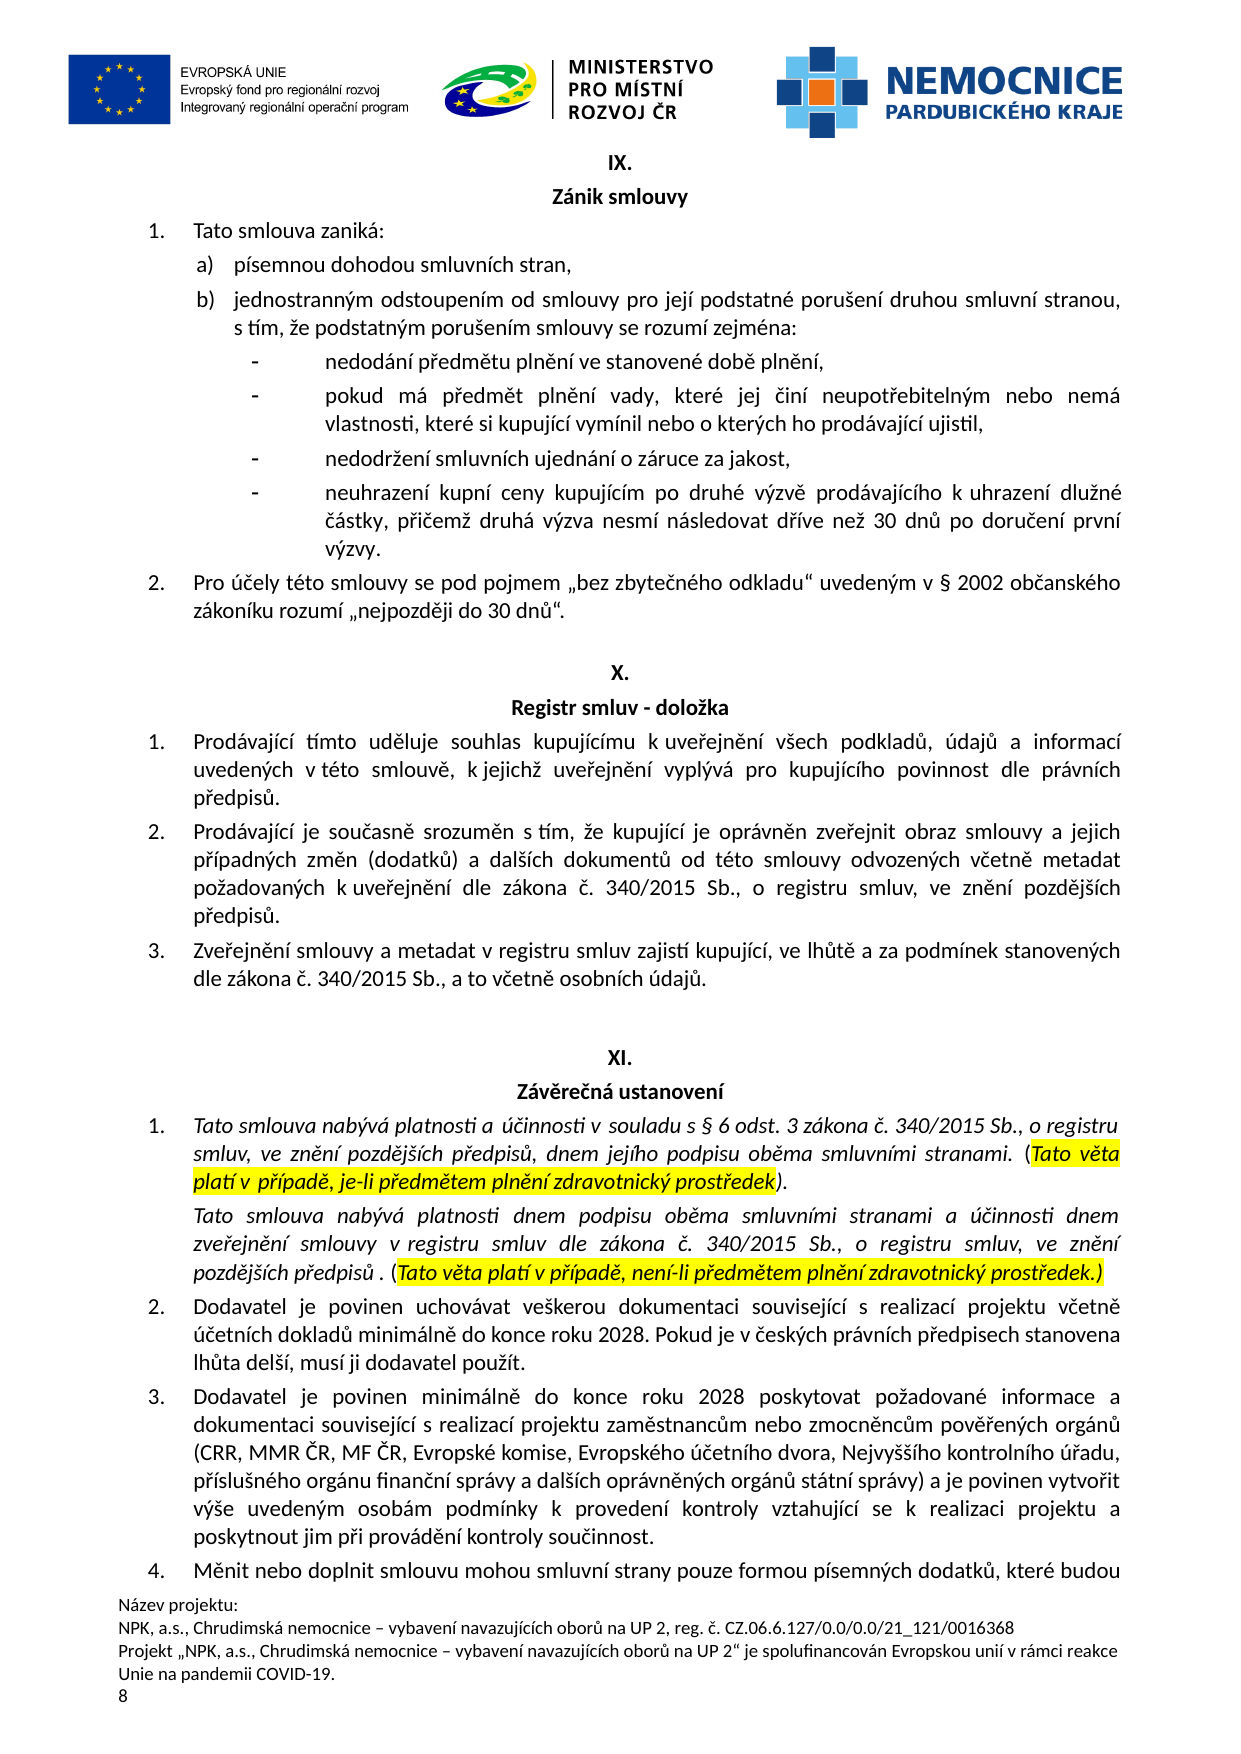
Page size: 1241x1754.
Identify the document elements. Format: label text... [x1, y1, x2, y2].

text IX. [118, 148, 1122, 176]
list Prodávající je současně srozuměn s tím, že kupující je oprávněn zveřejnit obraz smlouvy a jejich případných změn (dodatků) a dalších dokumentů od této smlouvy odvozených včetně metadat požadovaných k uveřejnění dle zákona č. 340/2015 Sb., o registru smluv, ve znění pozdějších předpisů. [148, 817, 1122, 929]
list Dodavatel je povinen uchovávat veškerou dokumentaci související s realizací projektu včetně účetních dokladů minimálně do konce roku 2028. Pokud je v českých právních předpisech stanovena lhůta delší, musí ji dodavatel použít. [148, 1292, 1122, 1376]
picture [46, 32, 735, 147]
list písemnou dohodou smluvních stran, [196, 251, 1122, 278]
list jednostranným odstoupením od smlouvy pro její podstatné porušení druhou smluvní stranou, s tím, že podstatným porušením smlouvy se rozumí zejména: [196, 285, 1122, 341]
text Registr smluv - doložka [118, 693, 1122, 721]
list Pro účely této smlouvy se pod pojmem „bez zbytečného odkladu“ uvedeným v § 2002 občanského zákoníku rozumí „nejpozději do 30 dnů“. [148, 568, 1122, 624]
list Dodavatel je povinen minimálně do konce roku 2028 poskytovat požadované informace a dokumentaci související s realizací projektu zaměstnancům nebo zmocněncům pověřených orgánů (CRR, MMR ČR, MF ČR, Evropské komise, Evropského účetního dvora, Nejvyššího kontrolního úřadu, příslušného orgánu finanční správy a dalších oprávněných orgánů státní správy) a je povinen vytvořit výše uvedeným osobám podmínky k provedení kontroly vztahující se k realizaci projektu a poskytnout jim při provádění kontroly součinnost. [148, 1382, 1122, 1550]
list pokud má předmět plnění vady, které jej činí neupotřebitelným nebo nemá vlastnosti, které si kupující vymínil nebo o kterých ho prodávající ujistil, [251, 381, 1122, 437]
list neuhrazení kupní ceny kupujícím po druhé výzvě prodávajícího k uhrazení dlužné částky, přičemž druhá výzva nesmí následovat dříve než 30 dnů po doručení první výzvy. [251, 478, 1122, 562]
list Tato smlouva nabývá platnosti a účinnosti v souladu s § 6 odst. 3 zákona č. 340/2015 Sb., o registru smluv, ve znění pozdějších předpisů, dnem jejího podpisu oběma smluvními stranami. (Tato věta platí v případě, je-li předmětem plnění zdravotnický prostředek). [148, 1111, 1122, 1195]
list Prodávající tímto uděluje souhlas kupujícímu k uveřejnění všech podkladů, údajů a informací uvedených v této smlouvě, k jejichž uveřejnění vyplývá pro kupujícího povinnost dle právních předpisů. [148, 727, 1122, 811]
text Tato smlouva nabývá platnosti dnem podpisu oběma smluvními stranami a účinnosti dnem zveřejnění smlouvy v registru smluv dle zákona č. 340/2015 Sb., o registru smluv, ve znění pozdějších předpisů . (Tato věta platí v případě, není-li předmětem plnění zdravotnický prostředek.) [193, 1202, 1122, 1286]
picture [775, 45, 1123, 139]
list Zveřejnění smlouvy a metadat v registru smluv zajistí kupující, ve lhůtě a za podmínek stanovených dle zákona č. 340/2015 Sb., a to včetně osobních údajů. [148, 936, 1122, 992]
list nedodání předmětu plnění ve stanovené době plnění, [251, 347, 1122, 375]
list nedodržení smluvních ujednání o záruce za jakost, [251, 444, 1122, 472]
list Tato smlouva zaniká: [148, 216, 1122, 244]
text Závěrečná ustanovení [118, 1077, 1122, 1105]
text X. [118, 658, 1122, 687]
text XI. [118, 1043, 1122, 1071]
text Zánik smlouvy [118, 182, 1122, 210]
